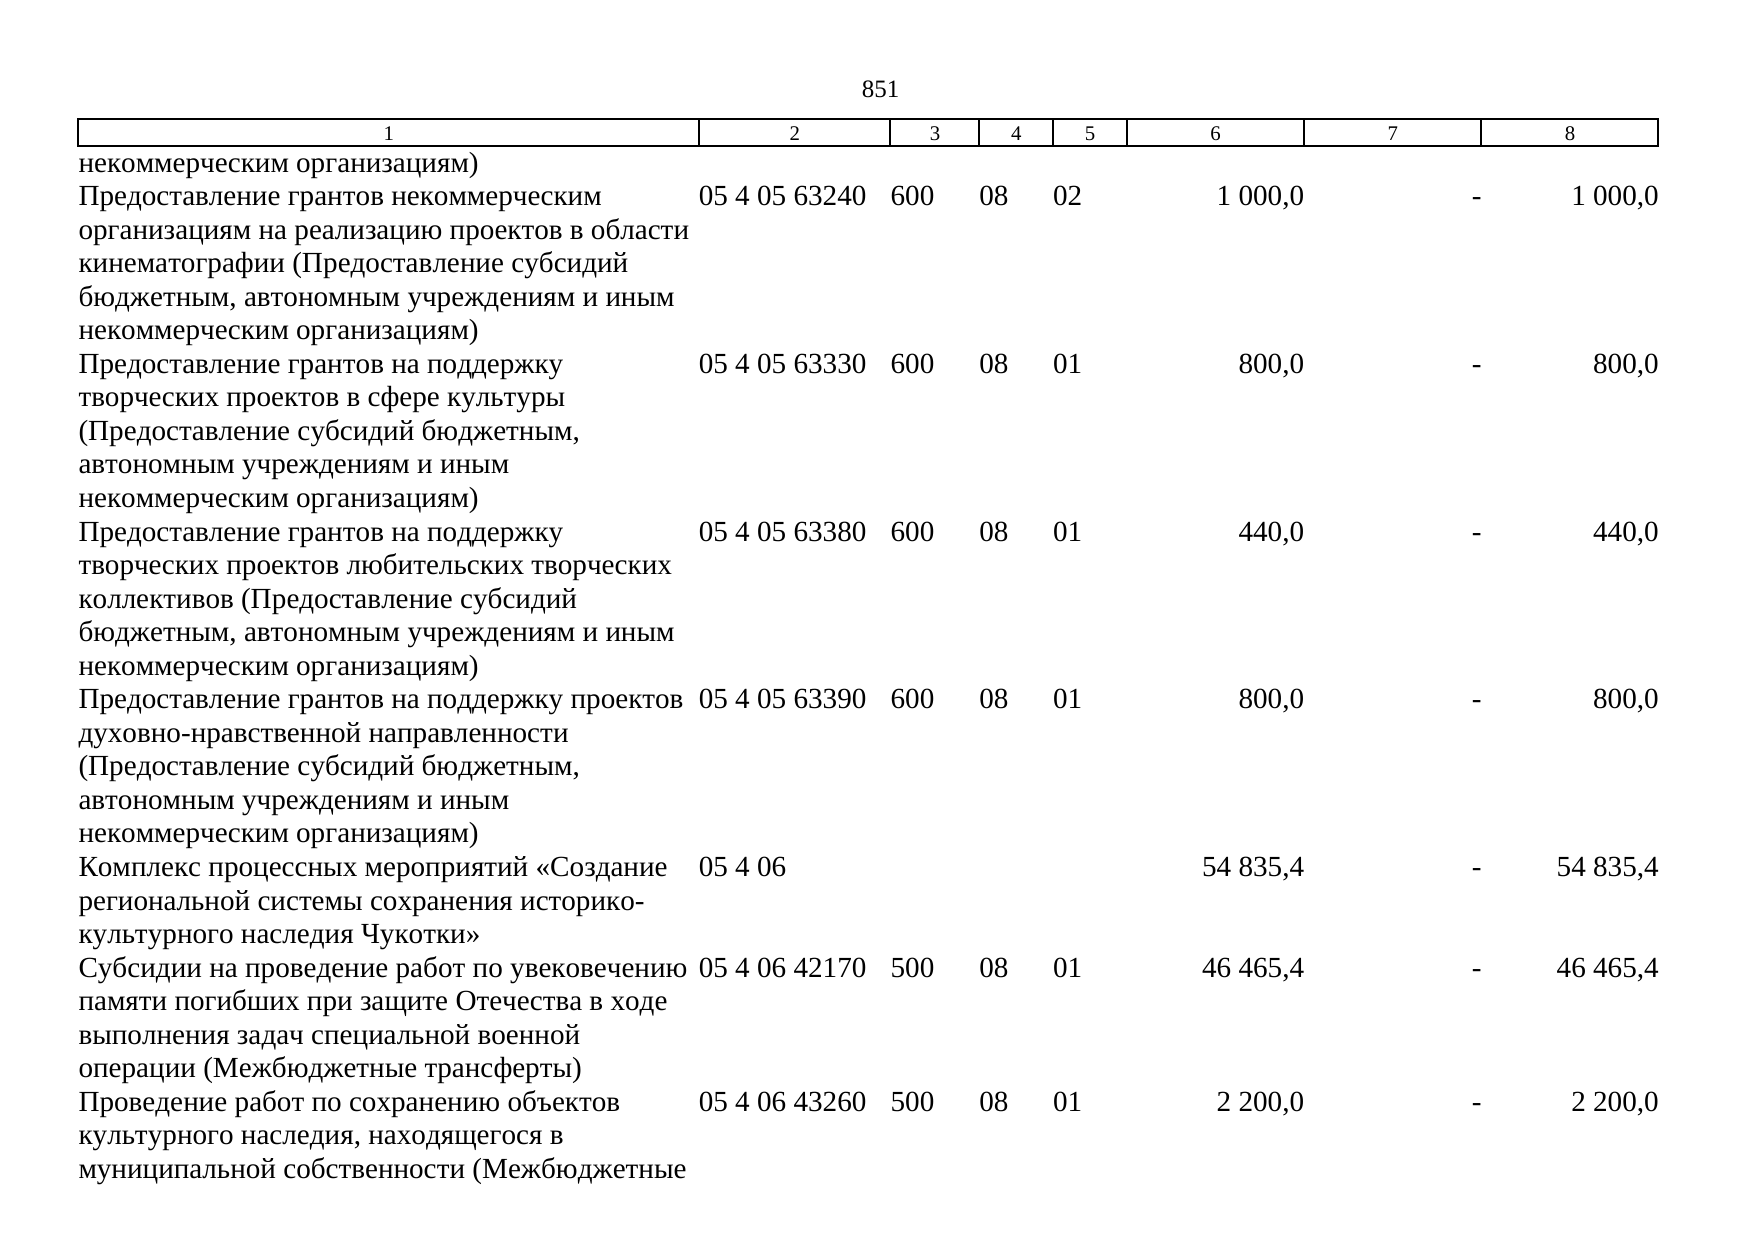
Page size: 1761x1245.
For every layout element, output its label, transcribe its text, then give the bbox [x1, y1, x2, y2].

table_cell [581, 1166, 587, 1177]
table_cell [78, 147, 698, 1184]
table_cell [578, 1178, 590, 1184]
table_header 8 [1482, 120, 1657, 145]
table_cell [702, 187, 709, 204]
table_header 3 [891, 120, 978, 145]
table_header 4 [980, 120, 1052, 145]
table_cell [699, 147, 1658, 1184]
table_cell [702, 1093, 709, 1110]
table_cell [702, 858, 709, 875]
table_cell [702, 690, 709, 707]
table_header 6 [1128, 120, 1303, 145]
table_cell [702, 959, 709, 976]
table_header 1 [79, 120, 698, 145]
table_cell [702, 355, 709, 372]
table_header 5 [1054, 120, 1126, 145]
table_header 7 [1305, 120, 1480, 145]
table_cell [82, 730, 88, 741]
table_header 2 [700, 120, 889, 145]
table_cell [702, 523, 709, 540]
